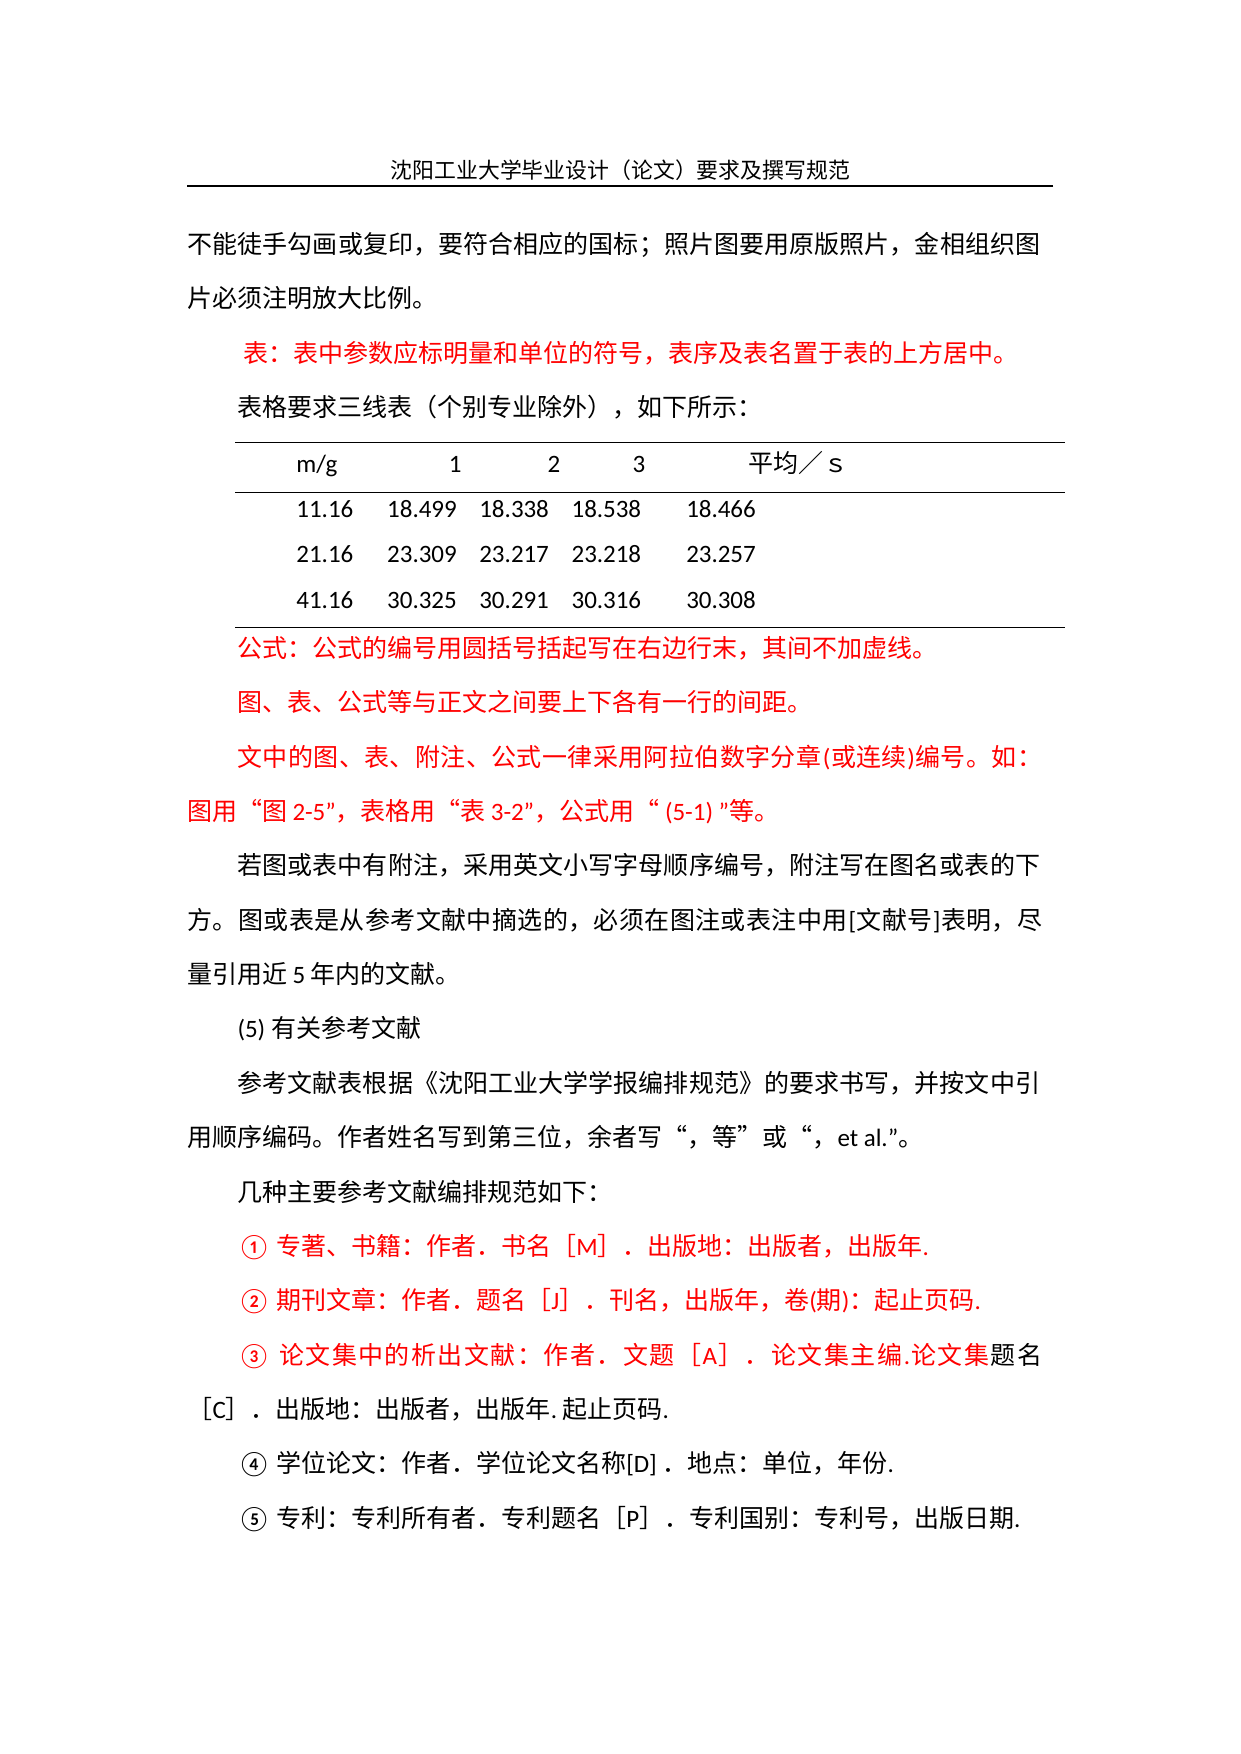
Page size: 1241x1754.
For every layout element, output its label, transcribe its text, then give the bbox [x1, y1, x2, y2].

text ⑤ 专利：专利所有者．专利题名［P］．专利国别：专利号，出版日期. [187, 1498, 1042, 1534]
text ③ 论文集中的析出文献：作者．文题［A］．论文集主编.论文集题名［C］．出版地：出版者，出版年. 起止页码. [187, 1335, 1042, 1426]
text ④ 学位论文：作者．学位论文名称[D] ．地点：单位，年份. [187, 1444, 1042, 1480]
text 表格要求三线表（个别专业除外），如下所示： [187, 388, 1042, 424]
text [187, 224, 1042, 315]
text 参考文献表根据《沈阳工业大学学报编排规范》的要求书写，并按文中引用顺序编码。作者姓名写到第三位，余者写“，等”或“，et al.”。 [187, 1063, 1042, 1154]
table_cell 11.16 18.499 18.338 18.538 18.466 21.16 23.309 23.217 23.218 23.257 41.16 30.325 30.291 30.316 30.308 [235, 493, 1064, 627]
text 文中的图、表、附注、公式一律采用阿拉伯数字分章(或连续)编号。如：图用“图2-5”，表格用“表3-2”，公式用“ (5-1) ”等。 [187, 737, 1042, 828]
text 图、表、公式等与正文之间要上下各有一行的间距。 [187, 683, 1042, 719]
text 公式：公式的编号用圆括号括起写在右边行末，其间不加虚线。 [187, 628, 1042, 664]
text 几种主要参考文献编排规范如下： [187, 1172, 1042, 1208]
text ① 专著、书籍：作者．书名［M］．出版地：出版者，出版年. [187, 1226, 1042, 1263]
table_header m/g 1 2 3 平均／ｓ [235, 443, 1064, 492]
text (5) 有关参考文献 [187, 1009, 1042, 1045]
text ② 期刊文章：作者．题名［J］．刊名，出版年，卷(期)：起止页码. [187, 1281, 1042, 1317]
text 若图或表中有附注，采用英文小写字母顺序编号，附注写在图名或表的下方。图或表是从参考文献中摘选的，必须在图注或表注中用[文献号]表明，尽量引用近5年内的文献。 [187, 846, 1042, 991]
text 表：表中参数应标明量和单位的符号，表序及表名置于表的上方居中。 [187, 333, 1042, 369]
